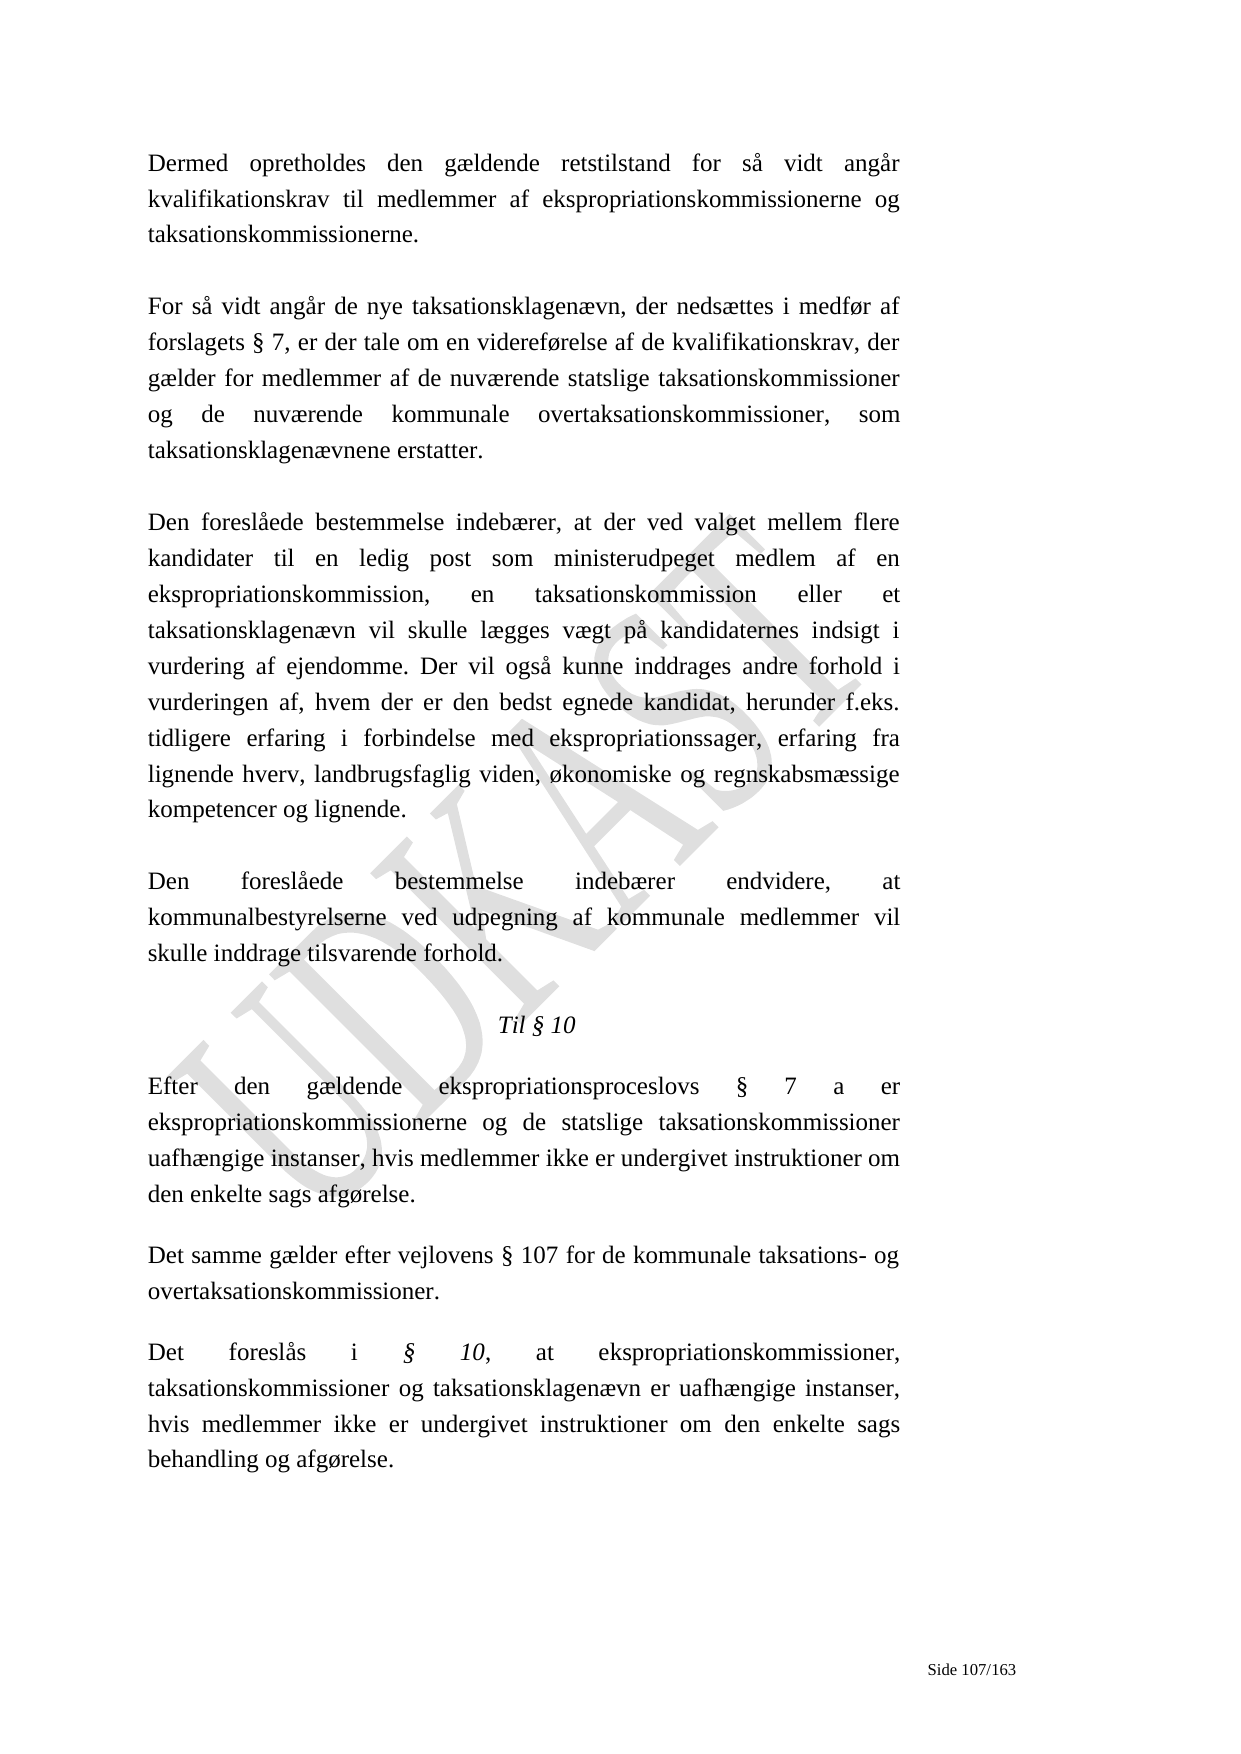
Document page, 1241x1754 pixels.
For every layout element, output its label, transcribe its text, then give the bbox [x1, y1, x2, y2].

text Den foreslåede bestemmelse indebærer, at der ved valget mellem flere kandidater til en ledig post som ministerudpeget medlem af en ekspropriationskommission, en taksationskommission eller et taksationsklagenævn vil skulle lægges vægt på kandidaternes indsigt i vurdering af ejendomme. Der vil også kunne inddrages andre forhold i vurderingen af, hvem der er den bedst egnede kandidat, herunder f.eks. tidligere erfaring i forbindelse med ekspropriationssager, erfaring fra lignende hverv, landbrugsfaglig viden, økonomiske og regnskabsmæssige kompetencer og lignende. [148, 507, 901, 823]
text Efter den gældende ekspropriationsproceslovs § 7 a er ekspropriationskommissionerne og de statslige taksationskommissioner uafhængige instanser, hvis medlemmer ikke er undergivet instruktioner om den enkelte sags afgørelse. [148, 1071, 901, 1208]
text For så vidt angår de nye taksationsklagenævn, der nedsættes i medfør af forslagets § 7, er der tale om en videreførelse af de kvalifikationskrav, der gælder for medlemmer af de nuværende statslige taksationskommissioner og de nuværende kommunale overtaksationskommissioner, som taksationsklagenævnene erstatter. [148, 291, 901, 464]
text Dermed opretholdes den gældende retstilstand for så vidt angår kvalifikationskrav til medlemmer af ekspropriationskommissionerne og taksationskommissionerne. [148, 148, 901, 248]
text Til § 10 [148, 1010, 901, 1039]
text Det foreslås i § 10, at ekspropriationskommissioner, taksationskommissioner og taksationsklagenævn er uafhængige instanser, hvis medlemmer ikke er undergivet instruktioner om den enkelte sags behandling og afgørelse. [148, 1337, 901, 1473]
text Den foreslåede bestemmelse indebærer endvidere, at kommunalbestyrelserne ved udpegning af kommunale medlemmer vil skulle inddrage tilsvarende forhold. [148, 866, 901, 967]
text Det samme gælder efter vejlovens § 107 for de kommunale taksations- og overtaksationskommissioner. [148, 1240, 901, 1304]
